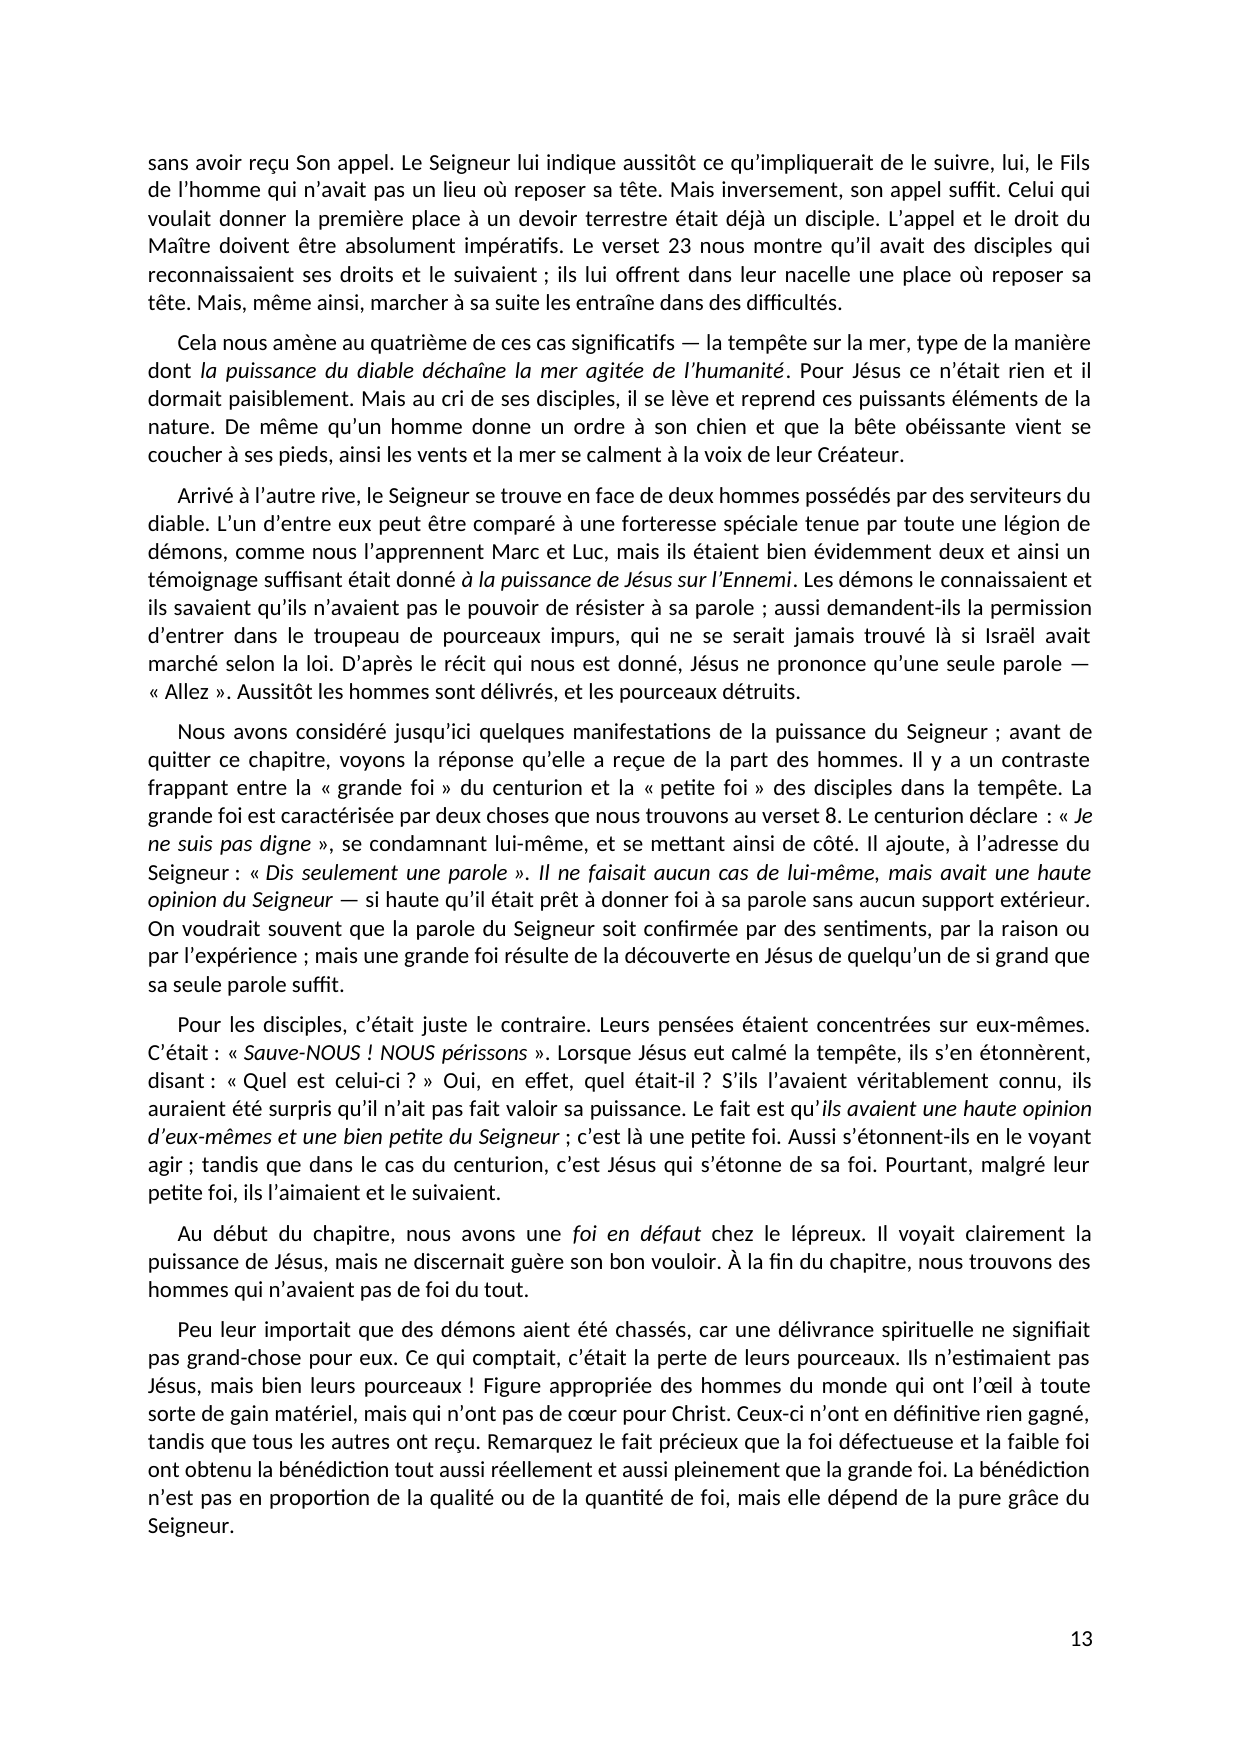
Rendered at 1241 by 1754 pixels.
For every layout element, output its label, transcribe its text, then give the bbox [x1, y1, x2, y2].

text Peu leur importait que des démons aient été chassés, car une délivrance spirituelle ne signifiait pas grand-chose pour eux. Ce qui comptait, c’était la perte de leurs pourceaux. Ils n’estimaient pas Jésus, mais bien leurs pourceaux ! Figure appropriée des hommes du monde qui ont l’œil à toute sorte de gain matériel, mais qui n’ont pas de cœur pour Christ. Ceux-ci n’ont en définitive rien gagné, tandis que tous les autres ont reçu. Remarquez le fait précieux que la foi défectueuse et la faible foi ont obtenu la bénédiction tout aussi réellement et aussi pleinement que la grande foi. La bénédiction n’est pas en proportion de la qualité ou de la quantité de foi, mais elle dépend de la pure grâce du Seigneur. [148, 1315, 1093, 1539]
text Cela nous amène au quatrième de ces cas significatifs — la tempête sur la mer, type de la manière dont la puissance du diable déchaîne la mer agitée de l’humanité. Pour Jésus ce n’était rien et il dormait paisiblement. Mais au cri de ses disciples, il se lève et reprend ces puissants éléments de la nature. De même qu’un homme donne un ordre à son chien et que la bête obéissante vient se coucher à ses pieds, ainsi les vents et la mer se calment à la voix de leur Créateur. [148, 328, 1093, 468]
text Au début du chapitre, nous avons une foi en défaut chez le lépreux. Il voyait clairement la puissance de Jésus, mais ne discernait guère son bon vouloir. À la fin du chapitre, nous trouvons des hommes qui n’avaient pas de foi du tout. [148, 1219, 1093, 1303]
text Arrivé à l’autre rive, le Seigneur se trouve en face de deux hommes possédés par des serviteurs du diable. L’un d’entre eux peut être comparé à une forteresse spéciale tenue par toute une légion de démons, comme nous l’apprennent Marc et Luc, mais ils étaient bien évidemment deux et ainsi un témoignage suffisant était donné à la puissance de Jésus sur l’Ennemi. Les démons le connaissaient et ils savaient qu’ils n’avaient pas le pouvoir de résister à sa parole ; aussi demandent-ils la permission d’entrer dans le troupeau de pourceaux impurs, qui ne se serait jamais trouvé là si Israël avait marché selon la loi. D’après le récit qui nous est donné, Jésus ne prononce qu’une seule parole — « Allez ». Aussitôt les hommes sont délivrés, et les pourceaux détruits. [148, 481, 1093, 705]
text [148, 148, 1093, 316]
text Nous avons considéré jusqu’ici quelques manifestations de la puissance du Seigneur ; avant de quitter ce chapitre, voyons la réponse qu’elle a reçue de la part des hommes. Il y a un contraste frappant entre la « grande foi » du centurion et la « petite foi » des disciples dans la tempête. La grande foi est caractérisée par deux choses que nous trouvons au verset 8. Le centurion déclare : « Je ne suis pas digne », se condamnant lui-même, et se mettant ainsi de côté. Il ajoute, à l’adresse du Seigneur : « Dis seulement une parole ». Il ne faisait aucun cas de lui-même, mais avait une haute opinion du Seigneur — si haute qu’il était prêt à donner foi à sa parole sans aucun support extérieur. On voudrait souvent que la parole du Seigneur soit confirmée par des sentiments, par la raison ou par l’expérience ; mais une grande foi résulte de la découverte en Jésus de quelqu’un de si grand que sa seule parole suffit. [148, 717, 1093, 998]
text Pour les disciples, c’était juste le contraire. Leurs pensées étaient concentrées sur eux-mêmes. C’était : « Sauve-NOUS ! NOUS périssons ». Lorsque Jésus eut calmé la tempête, ils s’en étonnèrent, disant : « Quel est celui-ci ? » Oui, en effet, quel était-il ? S’ils l’avaient véritablement connu, ils auraient été surpris qu’il n’ait pas fait valoir sa puissance. Le fait est qu’ils avaient une haute opinion d’eux-mêmes et une bien petite du Seigneur ; c’est là une petite foi. Aussi s’étonnent-ils en le voyant agir ; tandis que dans le cas du centurion, c’est Jésus qui s’étonne de sa foi. Pourtant, malgré leur petite foi, ils l’aimaient et le suivaient. [148, 1010, 1093, 1206]
